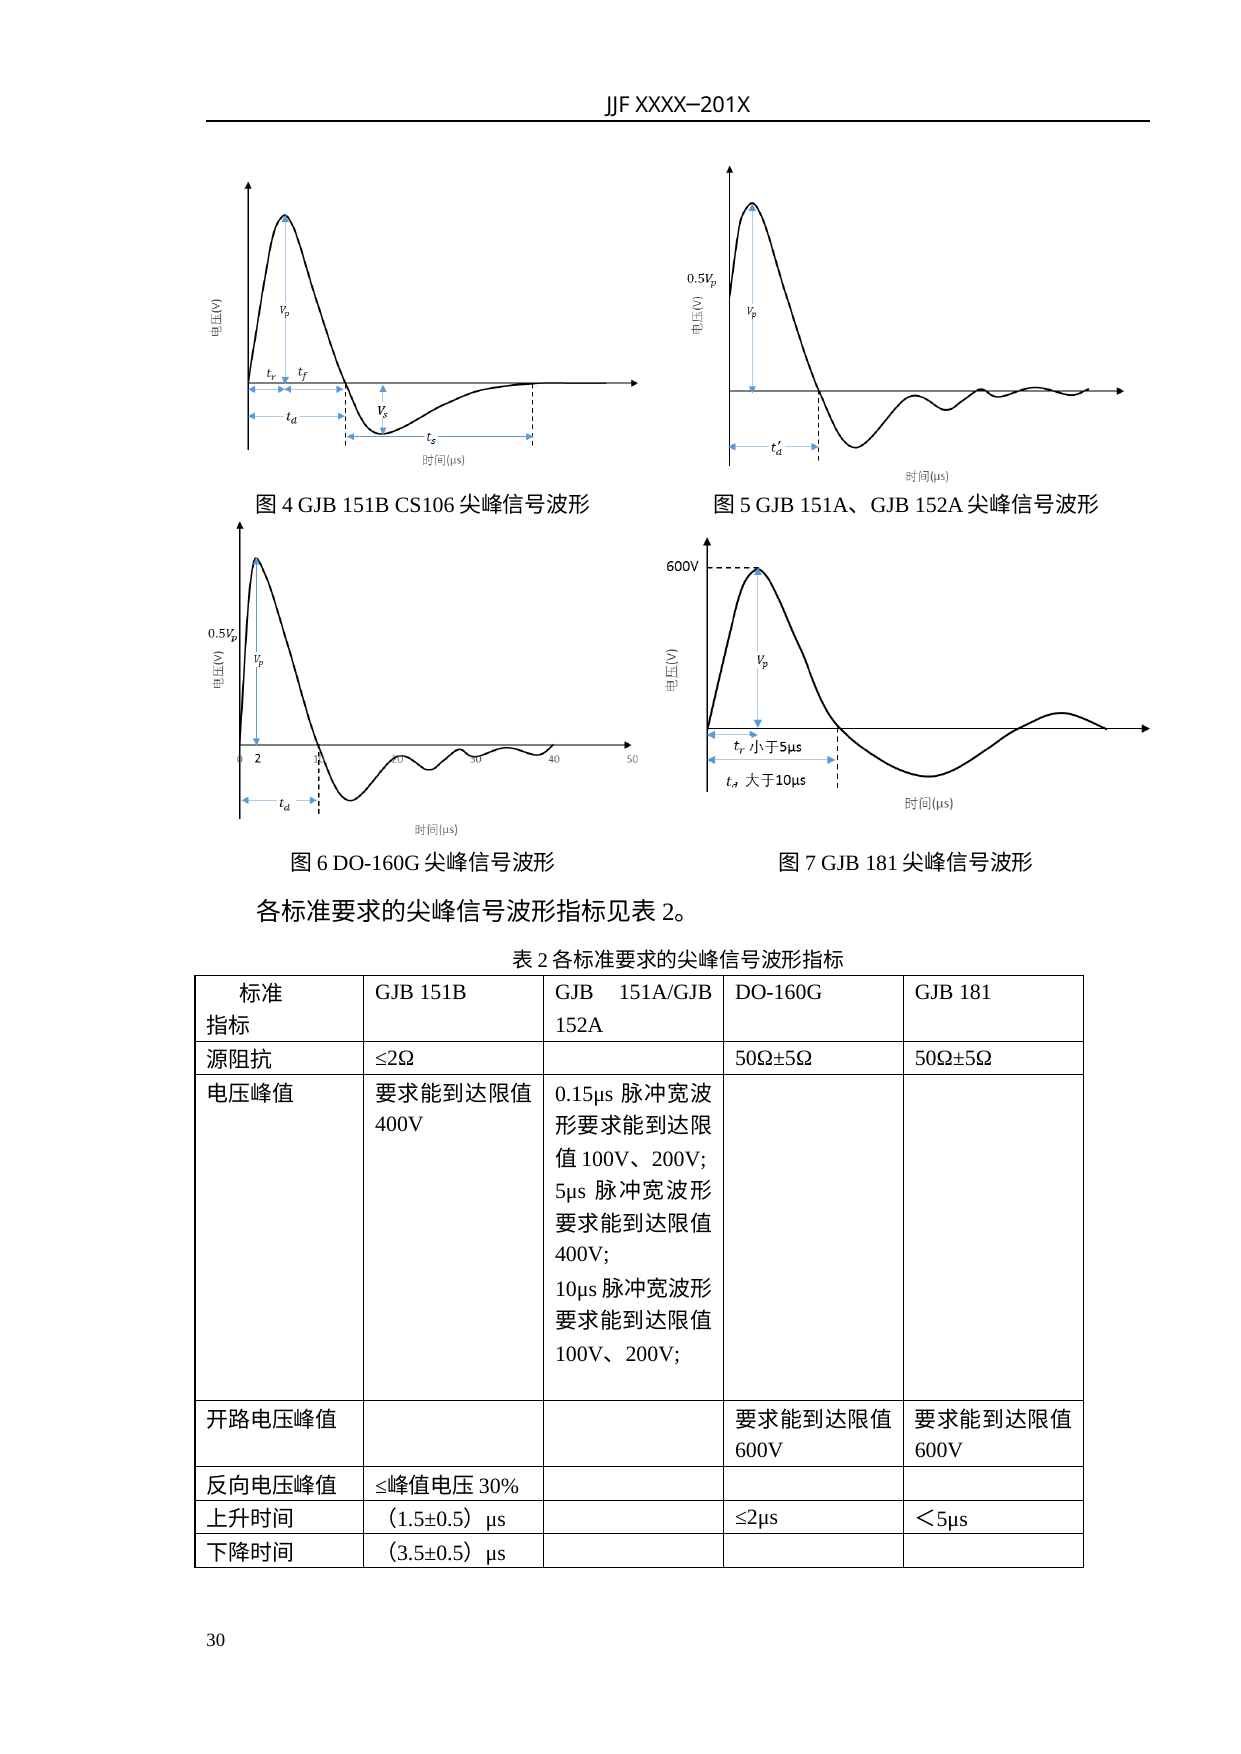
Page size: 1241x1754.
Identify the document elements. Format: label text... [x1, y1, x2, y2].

table_cell 图 6 DO-160G尖峰信号波形 [195, 845, 650, 877]
table_header DO-160G [724, 976, 903, 1041]
table_cell [544, 1401, 723, 1466]
table_cell [364, 1401, 543, 1466]
table_cell [904, 1075, 1083, 1400]
table_cell [544, 1534, 723, 1567]
table_cell 50Ω±5Ω [724, 1042, 903, 1074]
table_header GJB 181 [904, 976, 1083, 1041]
text 各标准要求的尖峰信号波形指标见表 2。 [206, 877, 1150, 942]
picture [661, 535, 1150, 812]
table_cell 电压峰值 [196, 1075, 363, 1400]
table_cell 0.15μs 脉冲宽波形要求能到达限值100V、200V; 5μs 脉冲宽波形要求能到达限值400V; 10μs 脉冲宽波形要求能到达限值100V、200V; [544, 1075, 723, 1400]
table_cell [544, 1501, 723, 1533]
table_cell ≤2μs [724, 1501, 903, 1533]
table_cell 下降时间 [196, 1534, 363, 1567]
table_cell [904, 1534, 1083, 1567]
table_cell [544, 1467, 723, 1500]
table_cell ≤2Ω [364, 1042, 543, 1074]
table_cell 上升时间 [196, 1501, 363, 1533]
table_cell 要求能到达限值600V [904, 1401, 1083, 1466]
picture [207, 519, 638, 839]
table_header GJB 151B [364, 976, 543, 1041]
table_cell [650, 520, 1161, 844]
table_cell [195, 520, 650, 844]
table_cell 要求能到达限值400V [364, 1075, 543, 1400]
text 表 2 各标准要求的尖峰信号波形指标 [206, 942, 1150, 974]
table_cell [904, 1467, 1083, 1500]
table_cell 反向电压峰值 [196, 1467, 363, 1500]
table_cell （1.5±0.5）μs [364, 1501, 543, 1533]
table_header 标准 指标 [196, 976, 363, 1041]
table_cell ＜5μs [904, 1501, 1083, 1533]
picture [207, 178, 638, 471]
table_header GJB 151A/GJB 152A [544, 976, 723, 1041]
table_cell 图 7 GJB 181尖峰信号波形 [650, 845, 1161, 877]
table_cell 要求能到达限值600V [724, 1401, 903, 1466]
table_cell 开路电压峰值 [196, 1401, 363, 1466]
table_cell [724, 1534, 903, 1567]
table_header [650, 162, 1161, 487]
table_cell 图 4 GJB 151B CS106尖峰信号波形 [195, 487, 650, 519]
table_cell 源阻抗 [196, 1042, 363, 1074]
table_cell 图 5 GJB 151A、GJB 152A尖峰信号波形 [650, 487, 1161, 519]
table_cell （3.5±0.5）μs [364, 1534, 543, 1567]
table_header [195, 162, 650, 487]
table_cell ≤峰值电压30% [364, 1467, 543, 1500]
table_cell [544, 1042, 723, 1074]
table_cell [724, 1075, 903, 1400]
table_cell 50Ω±5Ω [904, 1042, 1083, 1074]
picture [687, 162, 1125, 484]
table_cell [724, 1467, 903, 1500]
